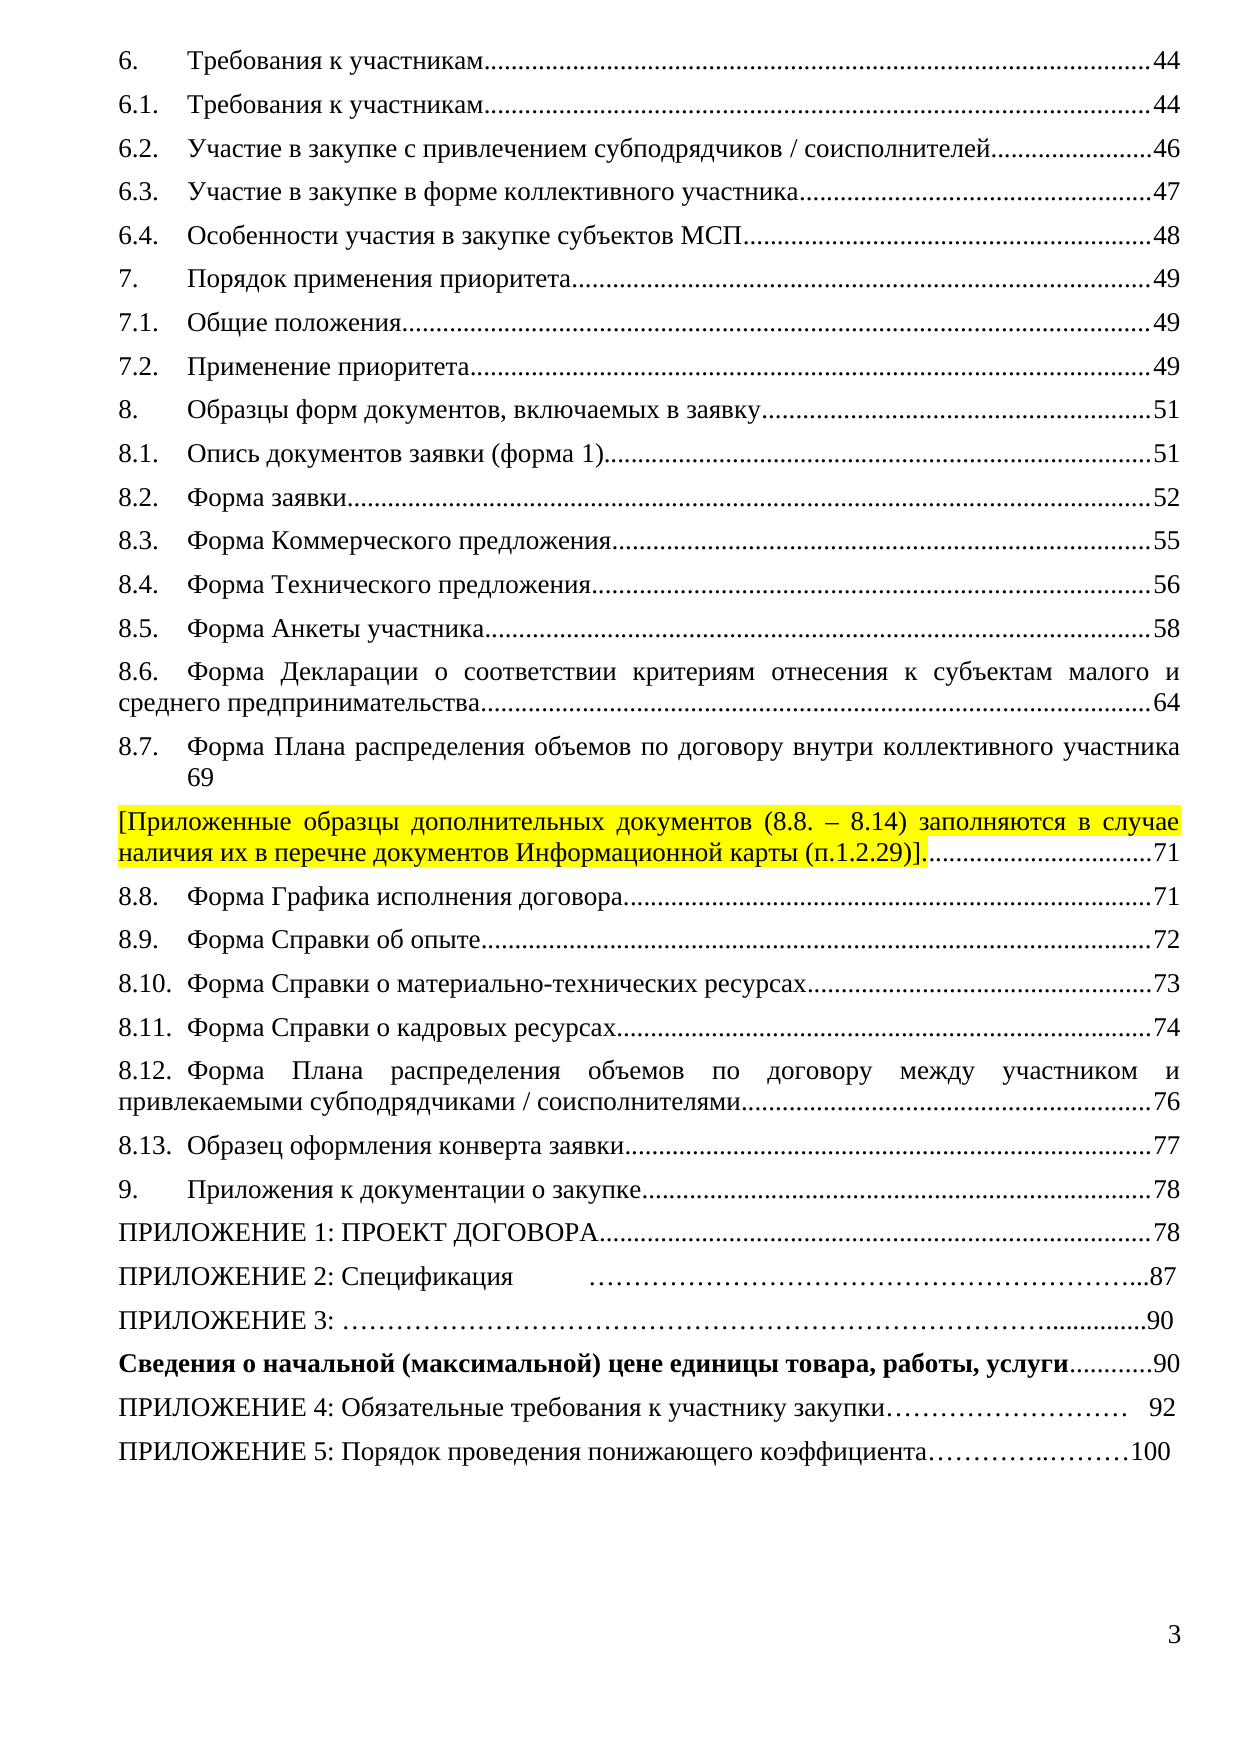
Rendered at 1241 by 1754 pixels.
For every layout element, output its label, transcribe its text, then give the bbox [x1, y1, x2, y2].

text 8. Образцы форм документов, включаемых в заявку 51 [118, 393, 1181, 425]
text ПРИЛОЖЕНИЕ 3: ……………………………………………………………………...............90 [118, 1304, 1181, 1335]
text 8.9. Форма Справки об опыте 72 [118, 923, 1181, 954]
text 6.2. Участие в закупке с привлечением субподрядчиков / соисполнителей 46 [118, 132, 1181, 163]
text 8.13. Образец оформления конверта заявки 77 [118, 1129, 1181, 1160]
text 6.4. Особенности участия в закупке субъектов МСП 48 [118, 219, 1181, 250]
text ПРИЛОЖЕНИЕ 1: ПРОЕКТ ДОГОВОРА 78 [118, 1216, 1181, 1248]
text 7. Порядок применения приоритета 49 [118, 263, 1181, 294]
text 8.2. Форма заявки 52 [118, 481, 1181, 512]
text 8.10. Форма Справки о материально-технических ресурсах 73 [118, 967, 1181, 998]
text 9. Приложения к документации о закупке 78 [118, 1173, 1181, 1204]
text 8.1. Опись документов заявки (форма 1) 51 [118, 437, 1181, 468]
text 8.12. Форма Плана распределения объемов по договору между участником и привлекаемыми субподрядчиками / соисполнителями 76 [118, 1054, 1181, 1117]
text 6. Требования к участникам 44 [118, 44, 1181, 76]
text 6.3. Участие в закупке в форме коллективного участника 47 [118, 175, 1181, 206]
text ПРИЛОЖЕНИЕ 2: Спецификация ……………………………………………………...87 [118, 1260, 1181, 1291]
text 8.3. Форма Коммерческого предложения 55 [118, 524, 1181, 556]
text 8.5. Форма Анкеты участника 58 [118, 612, 1181, 643]
text ПРИЛОЖЕНИЕ 4: Обязательные требования к участнику закупки……………………… 92 [118, 1391, 1181, 1422]
text Сведения о начальной (максимальной) цене единицы товара, работы, услуги 90 [118, 1347, 1181, 1378]
text 6.1. Требования к участникам 44 [118, 88, 1181, 119]
text 8.8. Форма Графика исполнения договора. 71 [118, 880, 1181, 911]
text ПРИЛОЖЕНИЕ 5: Порядок проведения понижающего коэффициента…………..………100 [118, 1435, 1181, 1466]
text 8.6. Форма Декларации о соответствии критериям отнесения к субъектам малого и среднего предпринимательства 64 [118, 655, 1181, 718]
text 7.2. Применение приоритета 49 [118, 350, 1181, 381]
text 7.1. Общие положения 49 [118, 306, 1181, 337]
text 8.4. Форма Технического предложения 56 [118, 568, 1181, 599]
text 8.11. Форма Справки о кадровых ресурсах 74 [118, 1011, 1181, 1042]
text 8.7. Форма Плана распределения объемов по договору внутри коллективного участника 69 [118, 730, 1181, 792]
